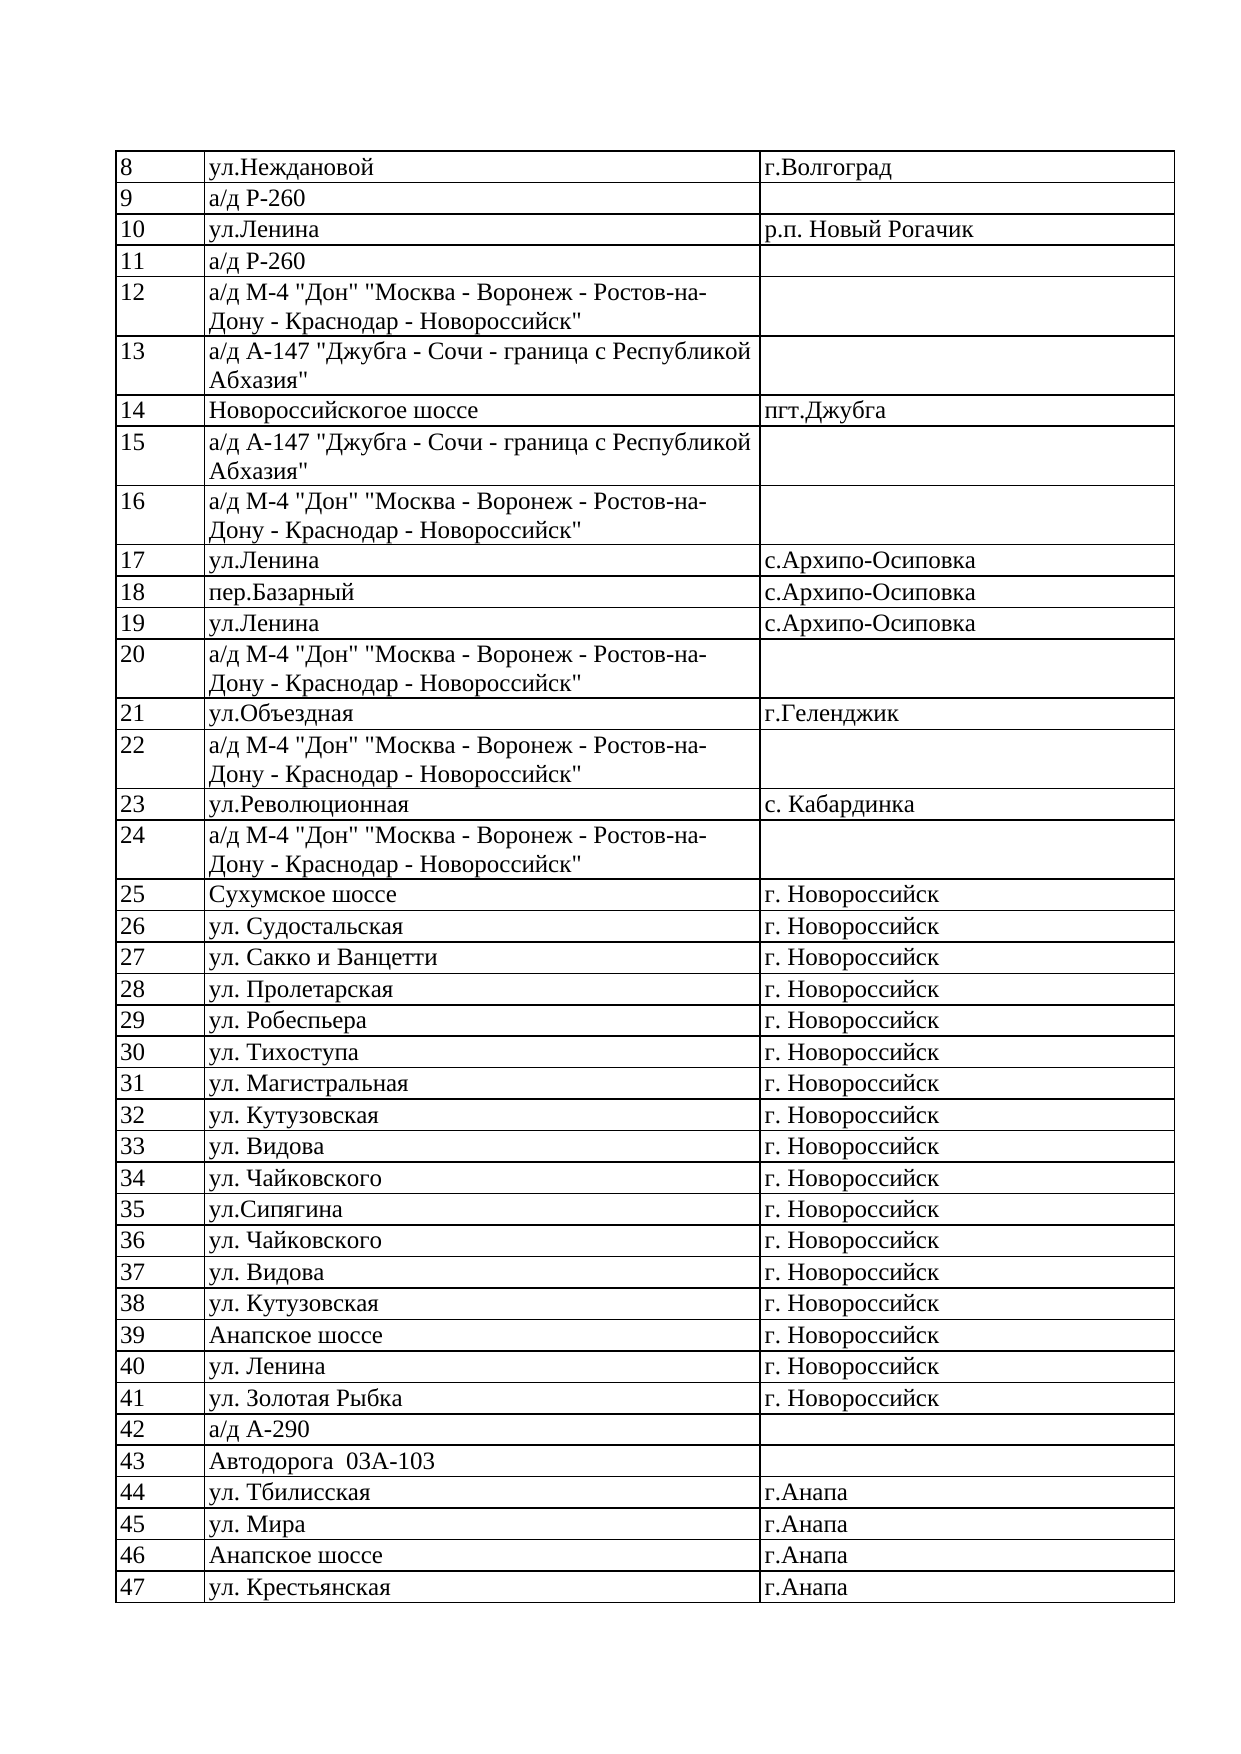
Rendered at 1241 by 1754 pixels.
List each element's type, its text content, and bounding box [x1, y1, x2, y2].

table_cell а/д М-4 "Дон" "Москва - Воронеж - Ростов-на-Дону - Краснодар - Новороссийск" [205, 821, 759, 878]
table_cell 40 [117, 1352, 204, 1381]
table_cell 38 [117, 1289, 204, 1318]
table_cell а/д М-4 "Дон" "Москва - Воронеж - Ростов-на-Дону - Краснодар - Новороссийск" [205, 486, 759, 543]
table_cell г. Новороссийск [761, 1289, 1174, 1318]
table_cell г. Новороссийск [761, 1257, 1174, 1287]
table_cell 29 [117, 1006, 204, 1035]
table_cell 12 [117, 277, 204, 335]
table_cell [761, 277, 1174, 335]
table_cell с. Кабардинка [761, 789, 1174, 819]
table_cell а/д А-147 "Джубга - Сочи - граница с Республикой Абхазия" [205, 337, 759, 394]
table_cell г.Геленджик [761, 699, 1174, 728]
table_cell с.Архипо-Осиповка [761, 608, 1174, 638]
table_cell а/д М-4 "Дон" "Москва - Воронеж - Ростов-на-Дону - Краснодар - Новороссийск" [205, 730, 759, 787]
table_cell г.Анапа [761, 1572, 1174, 1602]
table_cell ул. Тихоступа [205, 1037, 759, 1067]
table_cell г. Новороссийск [761, 974, 1174, 1004]
table_cell г. Новороссийск [761, 880, 1174, 909]
table_cell 30 [117, 1037, 204, 1067]
table_cell ул. Золотая Рыбка [205, 1383, 759, 1413]
table_cell ул. Крестьянская [205, 1572, 759, 1602]
table_cell [761, 337, 1174, 394]
table_cell 46 [117, 1540, 204, 1570]
table_cell 44 [117, 1477, 204, 1507]
table_cell 13 [117, 337, 204, 394]
table_cell г.Анапа [761, 1540, 1174, 1570]
table_cell г.Анапа [761, 1509, 1174, 1539]
table_cell ул.Ленина [205, 608, 759, 638]
table_cell 47 [117, 1572, 204, 1602]
table_cell 28 [117, 974, 204, 1004]
table_cell ул. Чайковского [205, 1163, 759, 1193]
table_cell [761, 1415, 1174, 1444]
table_cell 37 [117, 1257, 204, 1287]
table_cell Автодорога 03А-103 [205, 1446, 759, 1476]
table_cell ул. Сакко и Ванцетти [205, 943, 759, 972]
table_cell 22 [117, 730, 204, 787]
table_cell [761, 246, 1174, 276]
table_cell ул. Видова [205, 1257, 759, 1287]
table_cell г. Новороссийск [761, 1131, 1174, 1161]
table_cell ул. Видова [205, 1131, 759, 1161]
table_cell Сухумское шоссе [205, 880, 759, 909]
table_cell 43 [117, 1446, 204, 1476]
table_cell ул.Объездная [205, 699, 759, 728]
table_cell г.Анапа [761, 1477, 1174, 1507]
table_cell ул. Судостальская [205, 911, 759, 941]
table_cell 19 [117, 608, 204, 638]
table_cell [761, 486, 1174, 543]
table_cell ул. Робеспьера [205, 1006, 759, 1035]
table_cell ул.Сипягина [205, 1194, 759, 1224]
table_cell а/д А-290 [205, 1415, 759, 1444]
table_cell 9 [117, 183, 204, 213]
table_cell 8 [117, 152, 204, 181]
table_cell 10 [117, 215, 204, 244]
table_cell 21 [117, 699, 204, 728]
table_cell ул. Кутузовская [205, 1100, 759, 1130]
table_cell ул.Революционная [205, 789, 759, 819]
table_cell 11 [117, 246, 204, 276]
table_cell а/д М-4 "Дон" "Москва - Воронеж - Ростов-на-Дону - Краснодар - Новороссийск" [205, 640, 759, 697]
table_cell [761, 427, 1174, 484]
table_cell 35 [117, 1194, 204, 1224]
table_cell с.Архипо-Осиповка [761, 545, 1174, 575]
table_cell ул. Чайковского [205, 1226, 759, 1256]
table_cell 16 [117, 486, 204, 543]
table_cell 15 [117, 427, 204, 484]
table_cell пгт.Джубга [761, 396, 1174, 425]
table_cell 32 [117, 1100, 204, 1130]
table_cell 34 [117, 1163, 204, 1193]
table_cell а/д М-4 "Дон" "Москва - Воронеж - Ростов-на-Дону - Краснодар - Новороссийск" [205, 277, 759, 335]
table_cell ул. Кутузовская [205, 1289, 759, 1318]
table_cell г. Новороссийск [761, 911, 1174, 941]
table_cell г. Новороссийск [761, 1068, 1174, 1098]
table_cell г. Новороссийск [761, 1006, 1174, 1035]
table_cell г. Новороссийск [761, 1037, 1174, 1067]
table_cell [761, 821, 1174, 878]
table_cell 31 [117, 1068, 204, 1098]
table_cell 17 [117, 545, 204, 575]
table_cell г. Новороссийск [761, 1352, 1174, 1381]
table_cell 24 [117, 821, 204, 878]
table_cell 45 [117, 1509, 204, 1539]
table_cell г. Новороссийск [761, 1226, 1174, 1256]
table_cell 25 [117, 880, 204, 909]
table_cell Новороссийскогое шоссе [205, 396, 759, 425]
table_cell 26 [117, 911, 204, 941]
table_cell а/д Р-260 [205, 246, 759, 276]
table_cell 41 [117, 1383, 204, 1413]
table_cell г. Новороссийск [761, 1100, 1174, 1130]
table_cell [761, 183, 1174, 213]
table_cell а/д А-147 "Джубга - Сочи - граница с Республикой Абхазия" [205, 427, 759, 484]
table_cell ул.Ленина [205, 545, 759, 575]
table_cell Анапское шоссе [205, 1320, 759, 1350]
table_cell с.Архипо-Осиповка [761, 577, 1174, 606]
table_cell [761, 1446, 1174, 1476]
table_cell 42 [117, 1415, 204, 1444]
table_cell ул. Магистральная [205, 1068, 759, 1098]
table_cell г.Волгоград [761, 152, 1174, 181]
table_cell 27 [117, 943, 204, 972]
table_cell г. Новороссийск [761, 1320, 1174, 1350]
table_cell Анапское шоссе [205, 1540, 759, 1570]
table_cell 20 [117, 640, 204, 697]
table_cell ул. Мира [205, 1509, 759, 1539]
table_cell пер.Базарный [205, 577, 759, 606]
table_cell ул. Ленина [205, 1352, 759, 1381]
table_cell г. Новороссийск [761, 1383, 1174, 1413]
table_cell г. Новороссийск [761, 1163, 1174, 1193]
table_cell ул. Пролетарская [205, 974, 759, 1004]
table_cell 39 [117, 1320, 204, 1350]
table_cell 18 [117, 577, 204, 606]
table_cell 14 [117, 396, 204, 425]
table_cell [761, 730, 1174, 787]
table_cell [761, 640, 1174, 697]
table_cell а/д Р-260 [205, 183, 759, 213]
table_cell 33 [117, 1131, 204, 1161]
table_cell ул.Неждановой [205, 152, 759, 181]
table_cell г. Новороссийск [761, 943, 1174, 972]
table_cell 23 [117, 789, 204, 819]
table_cell р.п. Новый Рогачик [761, 215, 1174, 244]
table_cell 36 [117, 1226, 204, 1256]
table_cell ул.Ленина [205, 215, 759, 244]
table_cell г. Новороссийск [761, 1194, 1174, 1224]
table_cell ул. Тбилисская [205, 1477, 759, 1507]
